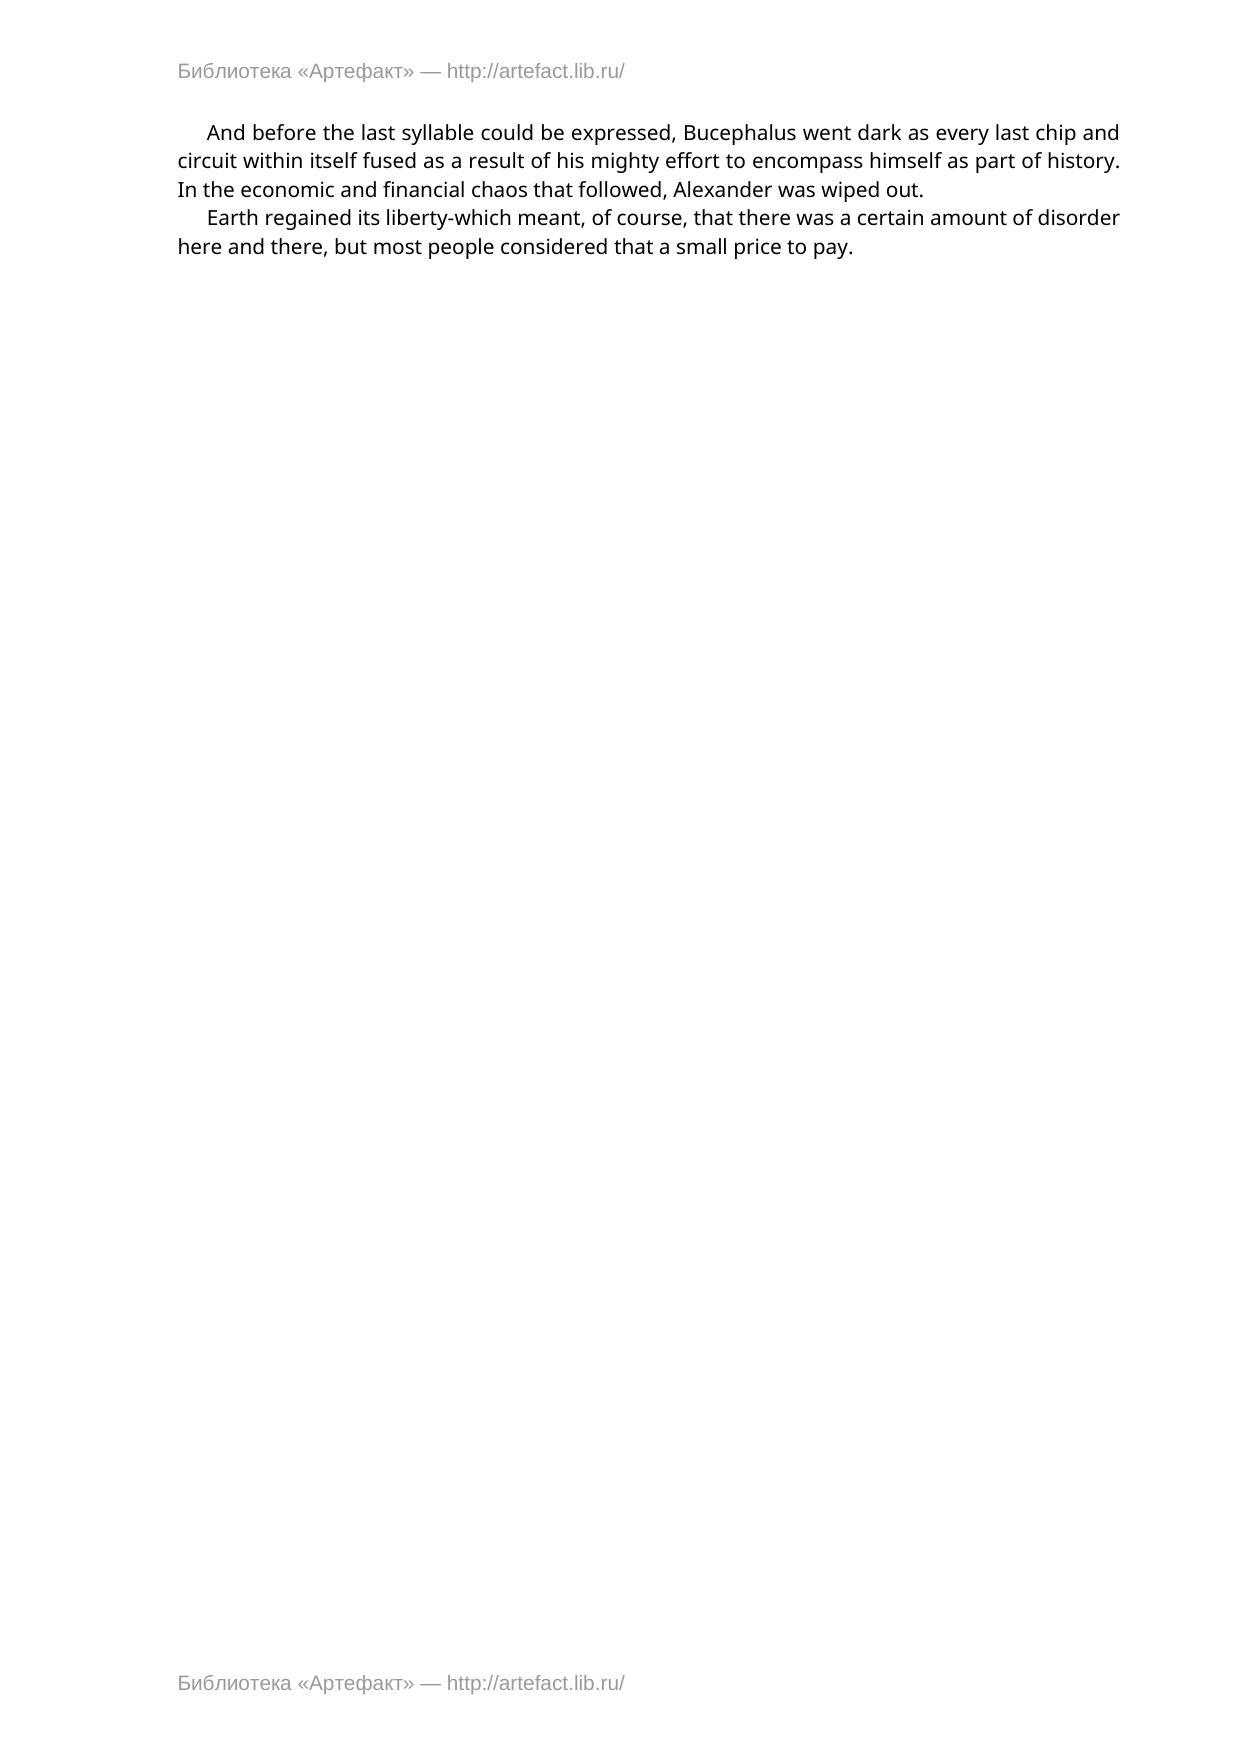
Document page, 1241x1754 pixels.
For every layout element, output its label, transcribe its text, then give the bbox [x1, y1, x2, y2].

text Earth regained its liberty-which meant, of course, that there was a certain amount of disorder here and there, but most people considered that a small price to pay. [177, 203, 1122, 260]
text And before the last syllable could be expressed, Bucephalus went dark as every last chip and circuit within itself fused as a result of his mighty effort to encompass himself as part of history. In the economic and financial chaos that followed, Alexander was wiped out. [177, 118, 1122, 203]
